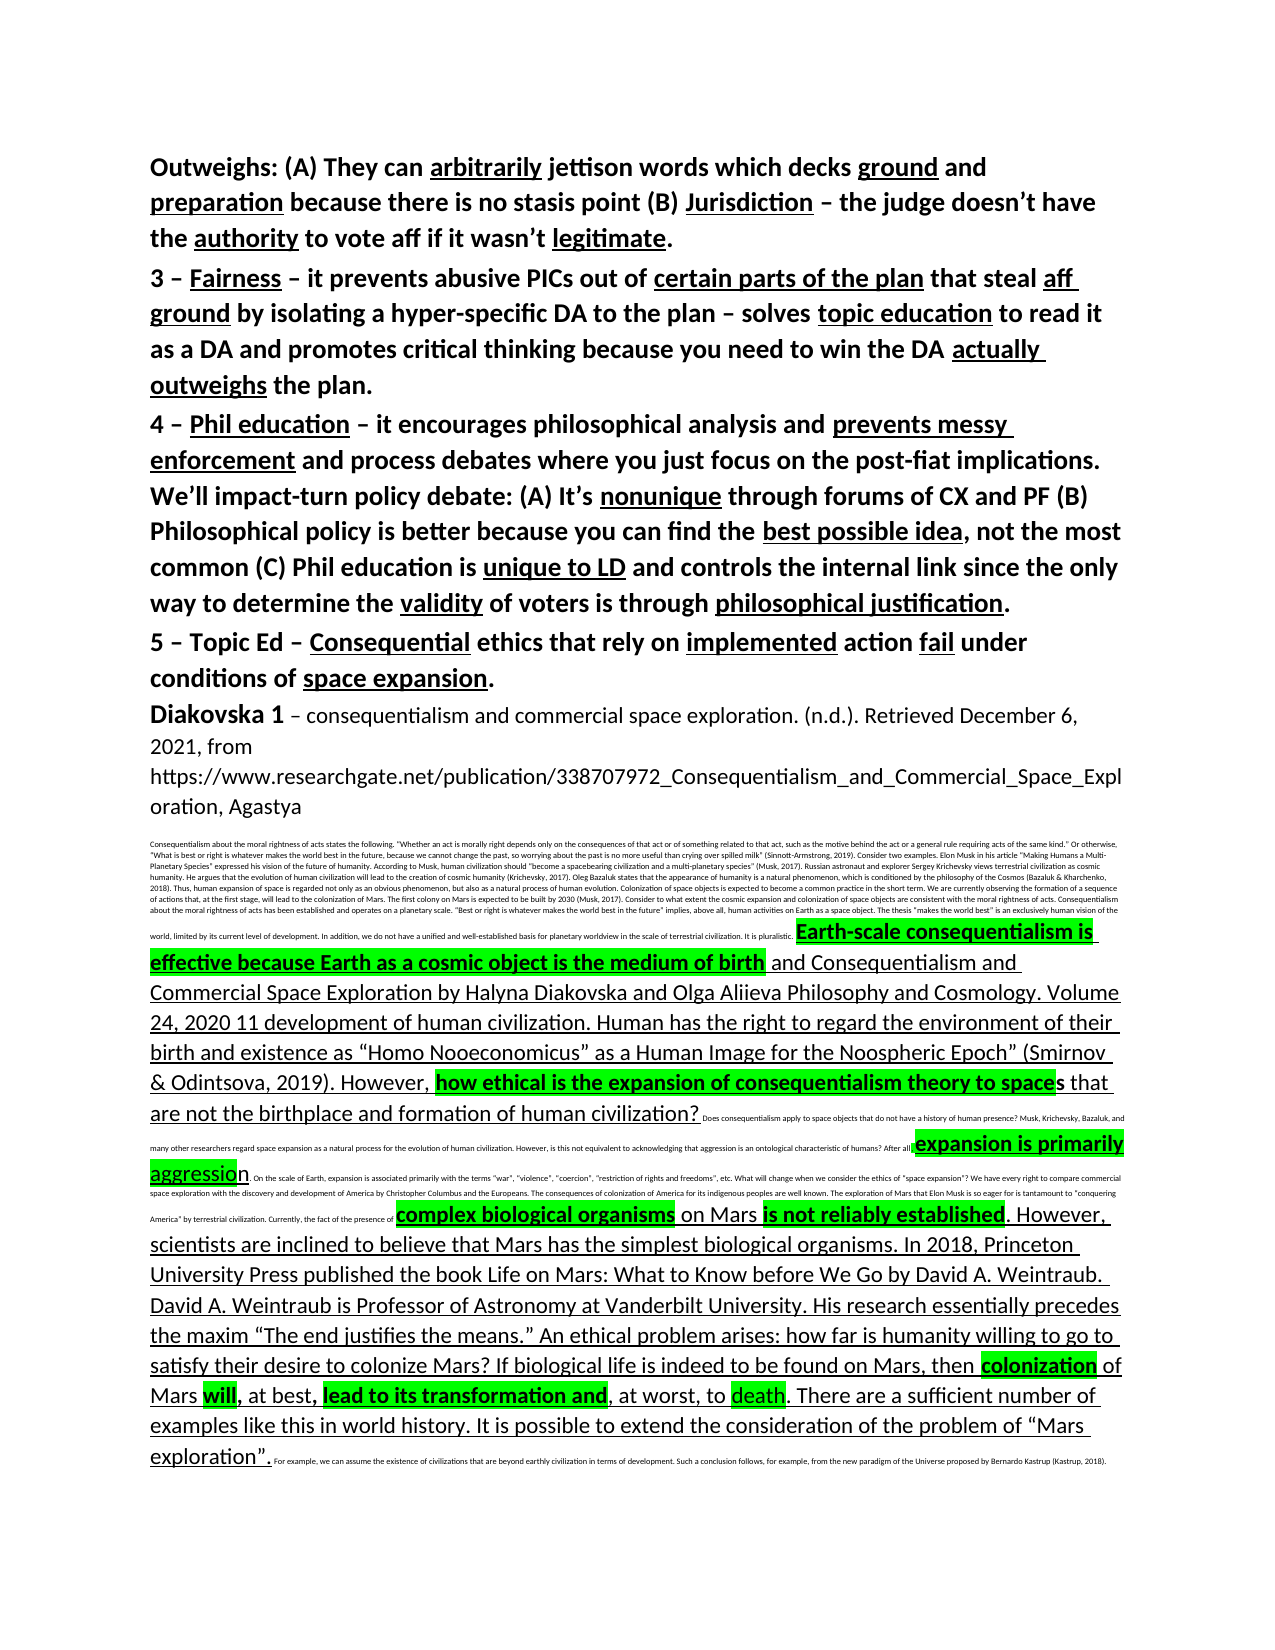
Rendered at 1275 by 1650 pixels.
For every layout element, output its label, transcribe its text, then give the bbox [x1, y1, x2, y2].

subtitle 3 – Fairness – it prevents abusive PICs out of certain parts of the plan that steal aff ground by isolating a hyper-specific DA to the plan – solves topic education to read it as a DA and promotes critical thinking because you need to win the DA actually outweighs the plan. [150, 261, 1125, 401]
text Diakovska 1 – consequentialism and commercial space exploration. (n.d.). Retrieved December 6, 2021, from https://www.researchgate.net/publication/338707972_Consequentialism_and_Commercial_Space_Exploration, Agastya [150, 697, 1125, 821]
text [150, 839, 1125, 1470]
subtitle Outweighs: (A) They can arbitrarily jettison words which decks ground and preparation because there is no stasis point (B) Jurisdiction – the judge doesn’t have the authority to vote aff if it wasn’t legitimate. [150, 150, 1125, 254]
subtitle 4 – Phil education – it encourages philosophical analysis and prevents messy enforcement and process debates where you just focus on the post-fiat implications. We’ll impact-turn policy debate: (A) It’s nonunique through forums of CX and PF (B) Philosophical policy is better because you can find the best possible idea, not the most common (C) Phil education is unique to LD and controls the internal link since the only way to determine the validity of voters is through philosophical justification. [150, 408, 1125, 619]
subtitle 5 – Topic Ed – Consequential ethics that rely on implemented action fail under conditions of space expansion. [150, 626, 1125, 694]
